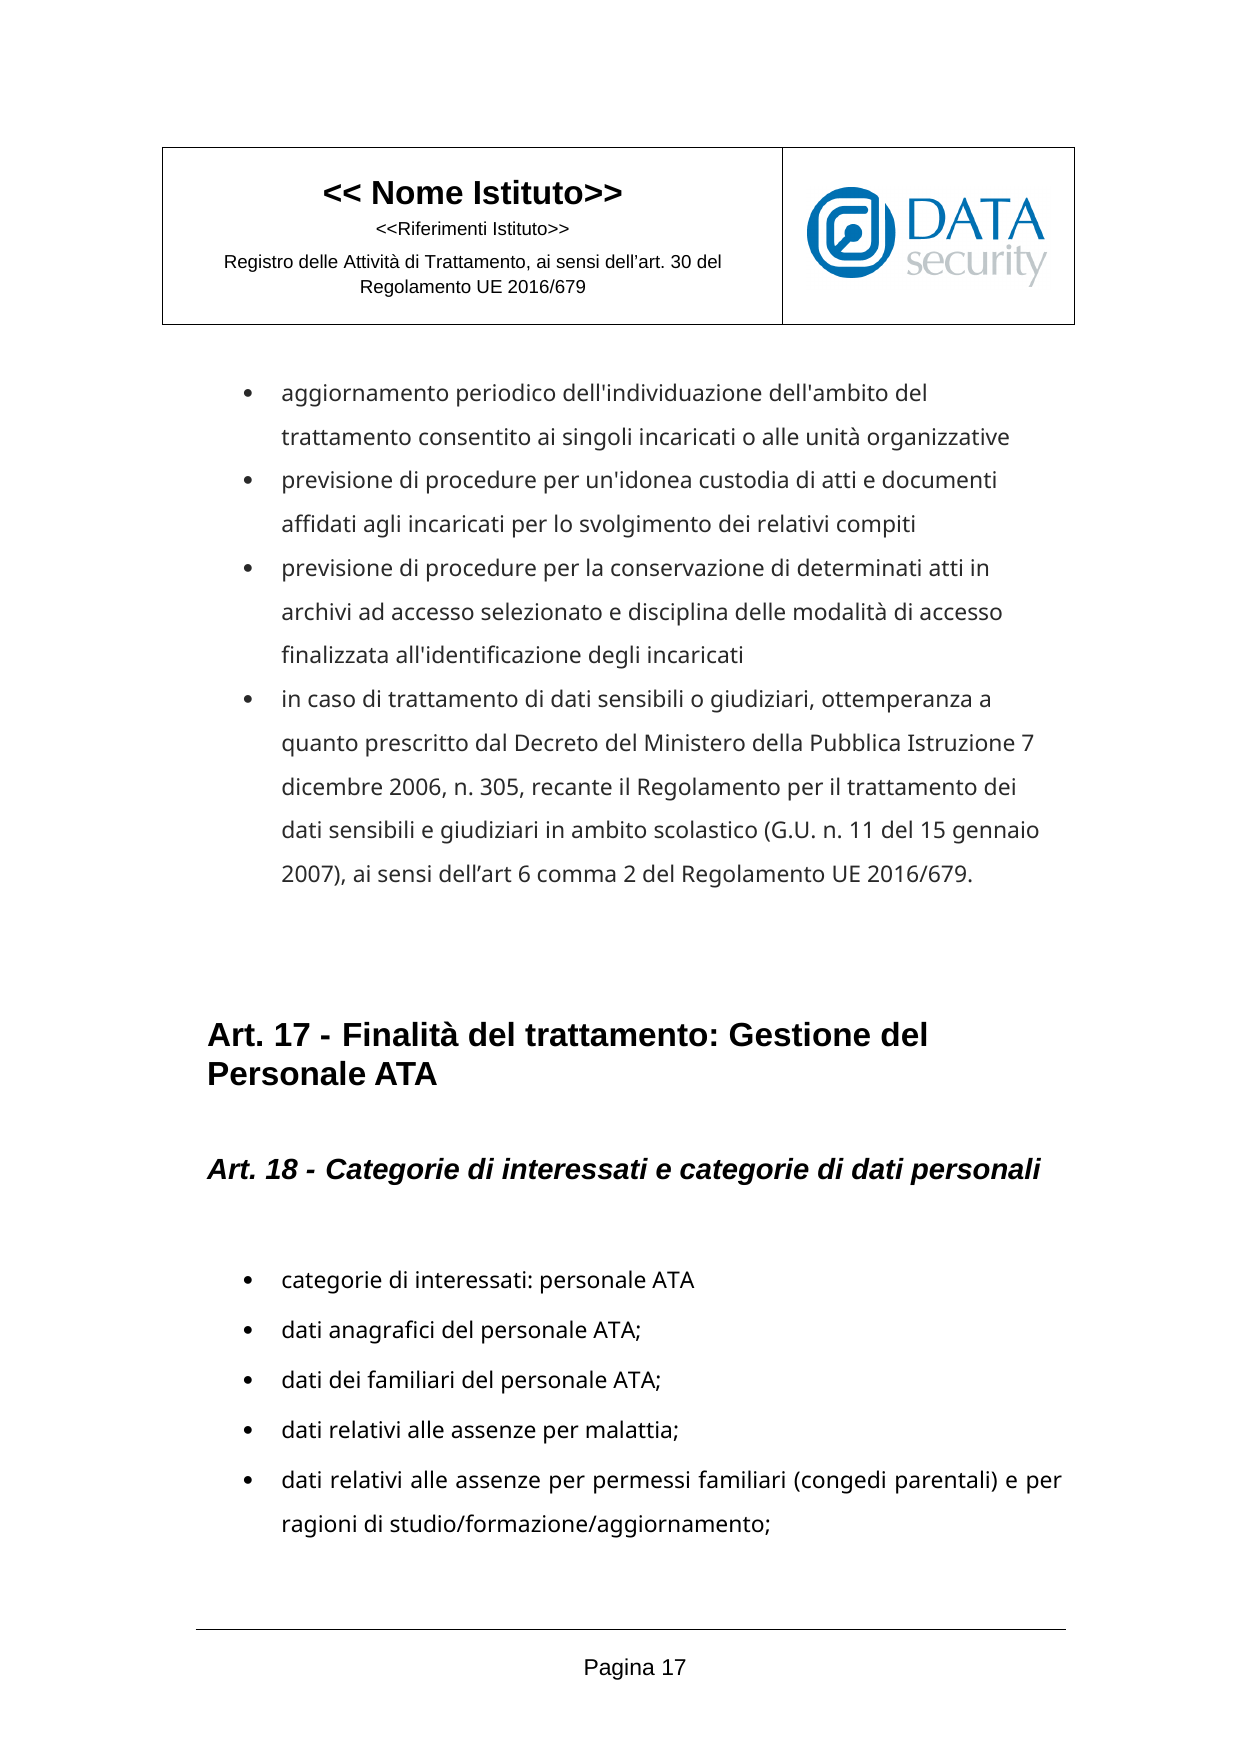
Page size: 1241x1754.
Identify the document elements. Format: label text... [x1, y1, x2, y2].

list aggiornamento periodico dell'individuazione dell'ambito del trattamento consentito ai singoli incaricati o alle unità organizzative [244, 366, 1063, 454]
list dati dei familiari del personale ATA; [244, 1354, 1063, 1398]
list categorie di interessati: personale ATA [244, 1254, 1063, 1298]
list previsione di procedure per la conservazione di determinati atti in archivi ad accesso selezionato e disciplina delle modalità di accesso finalizzata all'identificazione degli incaricati [244, 541, 1063, 672]
list dati relativi alle assenze per permessi familiari (congedi parentali) e per ragioni di studio/formazione/aggiornamento; [244, 1454, 1063, 1541]
list in caso di trattamento di dati sensibili o giudiziari, ottemperanza a quanto prescritto dal Decreto del Ministero della Pubblica Istruzione 7 dicembre 2006, n. 305, recante il Regolamento per il trattamento dei dati sensibili e giudiziari in ambito scolastico (G.U. n. 11 del 15 gennaio 2007), ai sensi dell’art 6 comma 2 del Regolamento UE 2016/679. [244, 672, 1063, 891]
list dati anagrafici del personale ATA; [244, 1304, 1063, 1348]
subtitle Art. - Finalità del trattamento: Gestione del Personale ATA [207, 1016, 1063, 1092]
subtitle Art. - Categorie di interessati e categorie di dati personali [207, 1152, 1063, 1186]
list previsione di procedure per un'idonea custodia di atti e documenti affidati agli incaricati per lo svolgimento dei relativi compiti [244, 454, 1063, 541]
picture [806, 186, 1051, 290]
list dati relativi alle assenze per malattia; [244, 1404, 1063, 1448]
